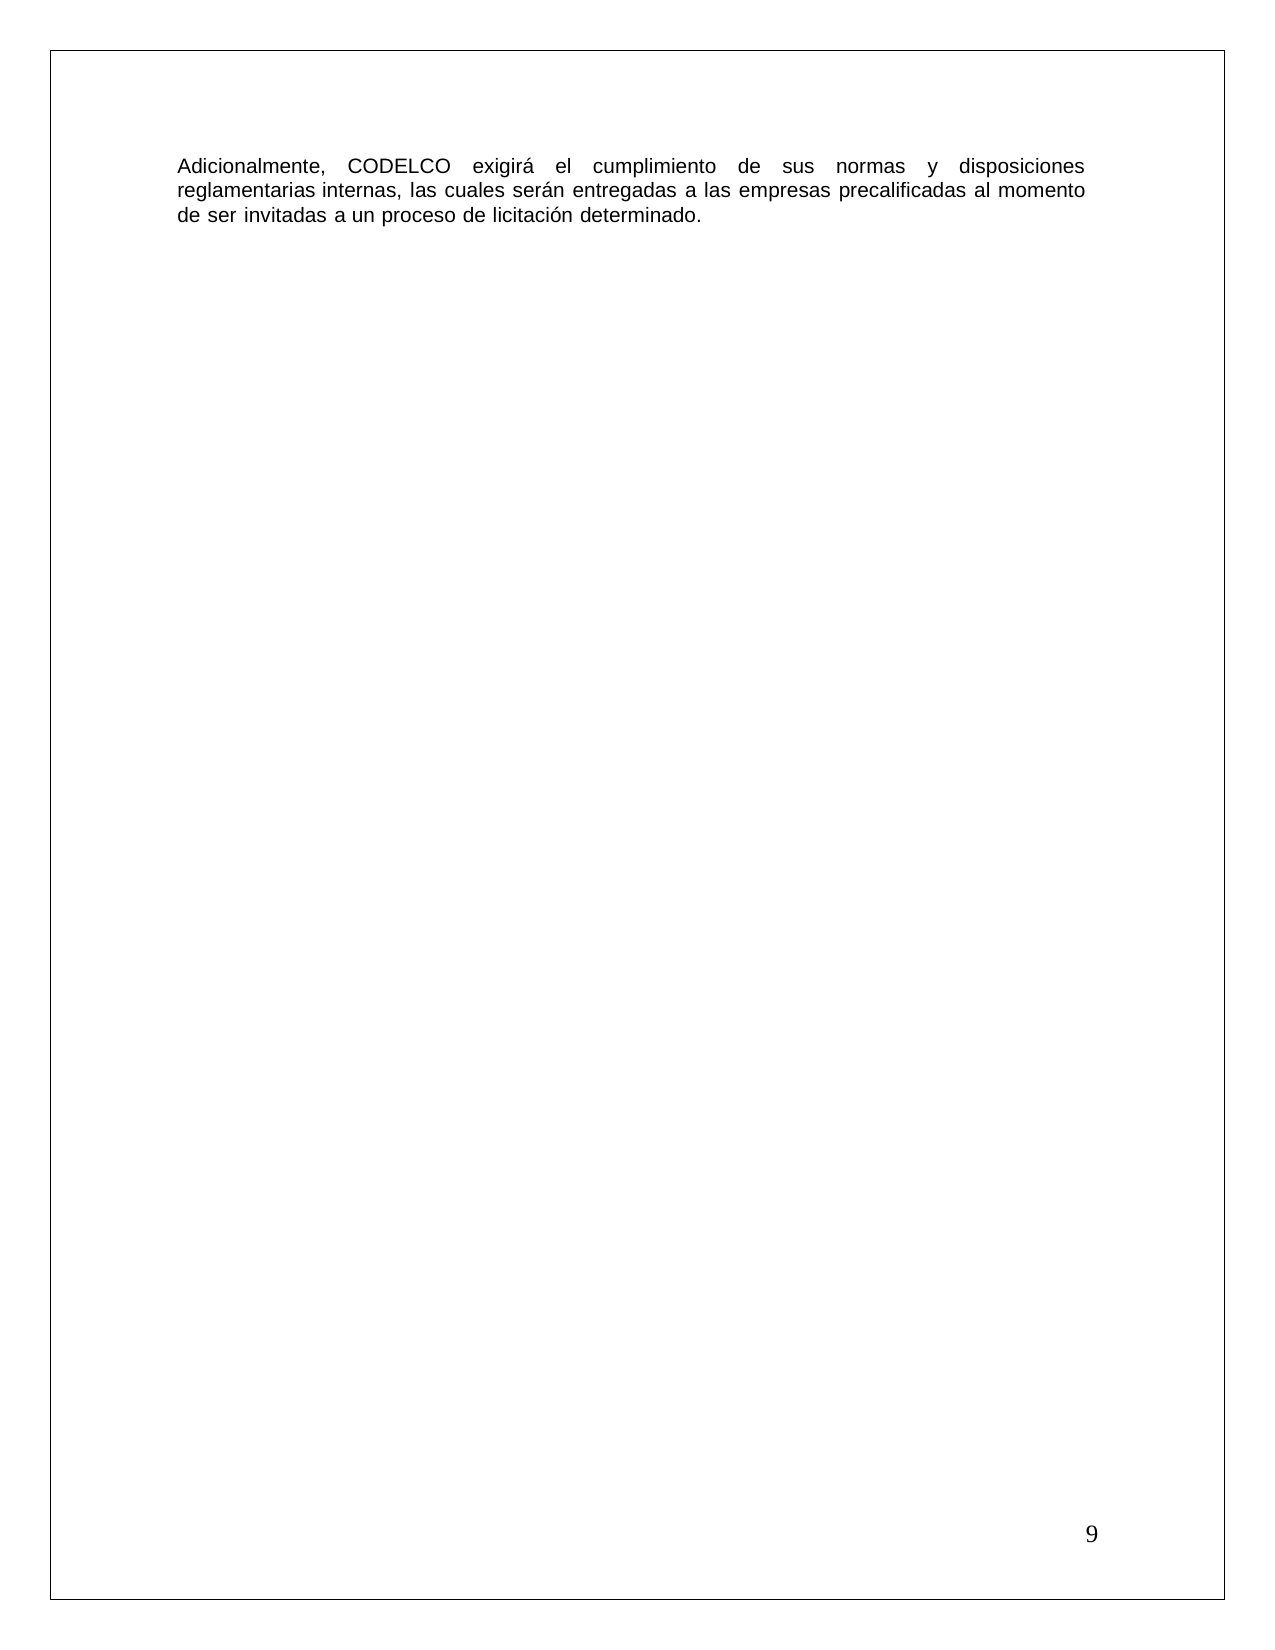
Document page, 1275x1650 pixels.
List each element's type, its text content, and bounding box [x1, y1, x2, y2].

text Adicionalmente, CODELCO exigirá el cumplimiento de sus normas y disposiciones reglamentarias internas, las cuales serán entregadas a las empresas precalificadas al momento de ser invitadas a un proceso de licitación determinado. [177, 154, 1085, 227]
